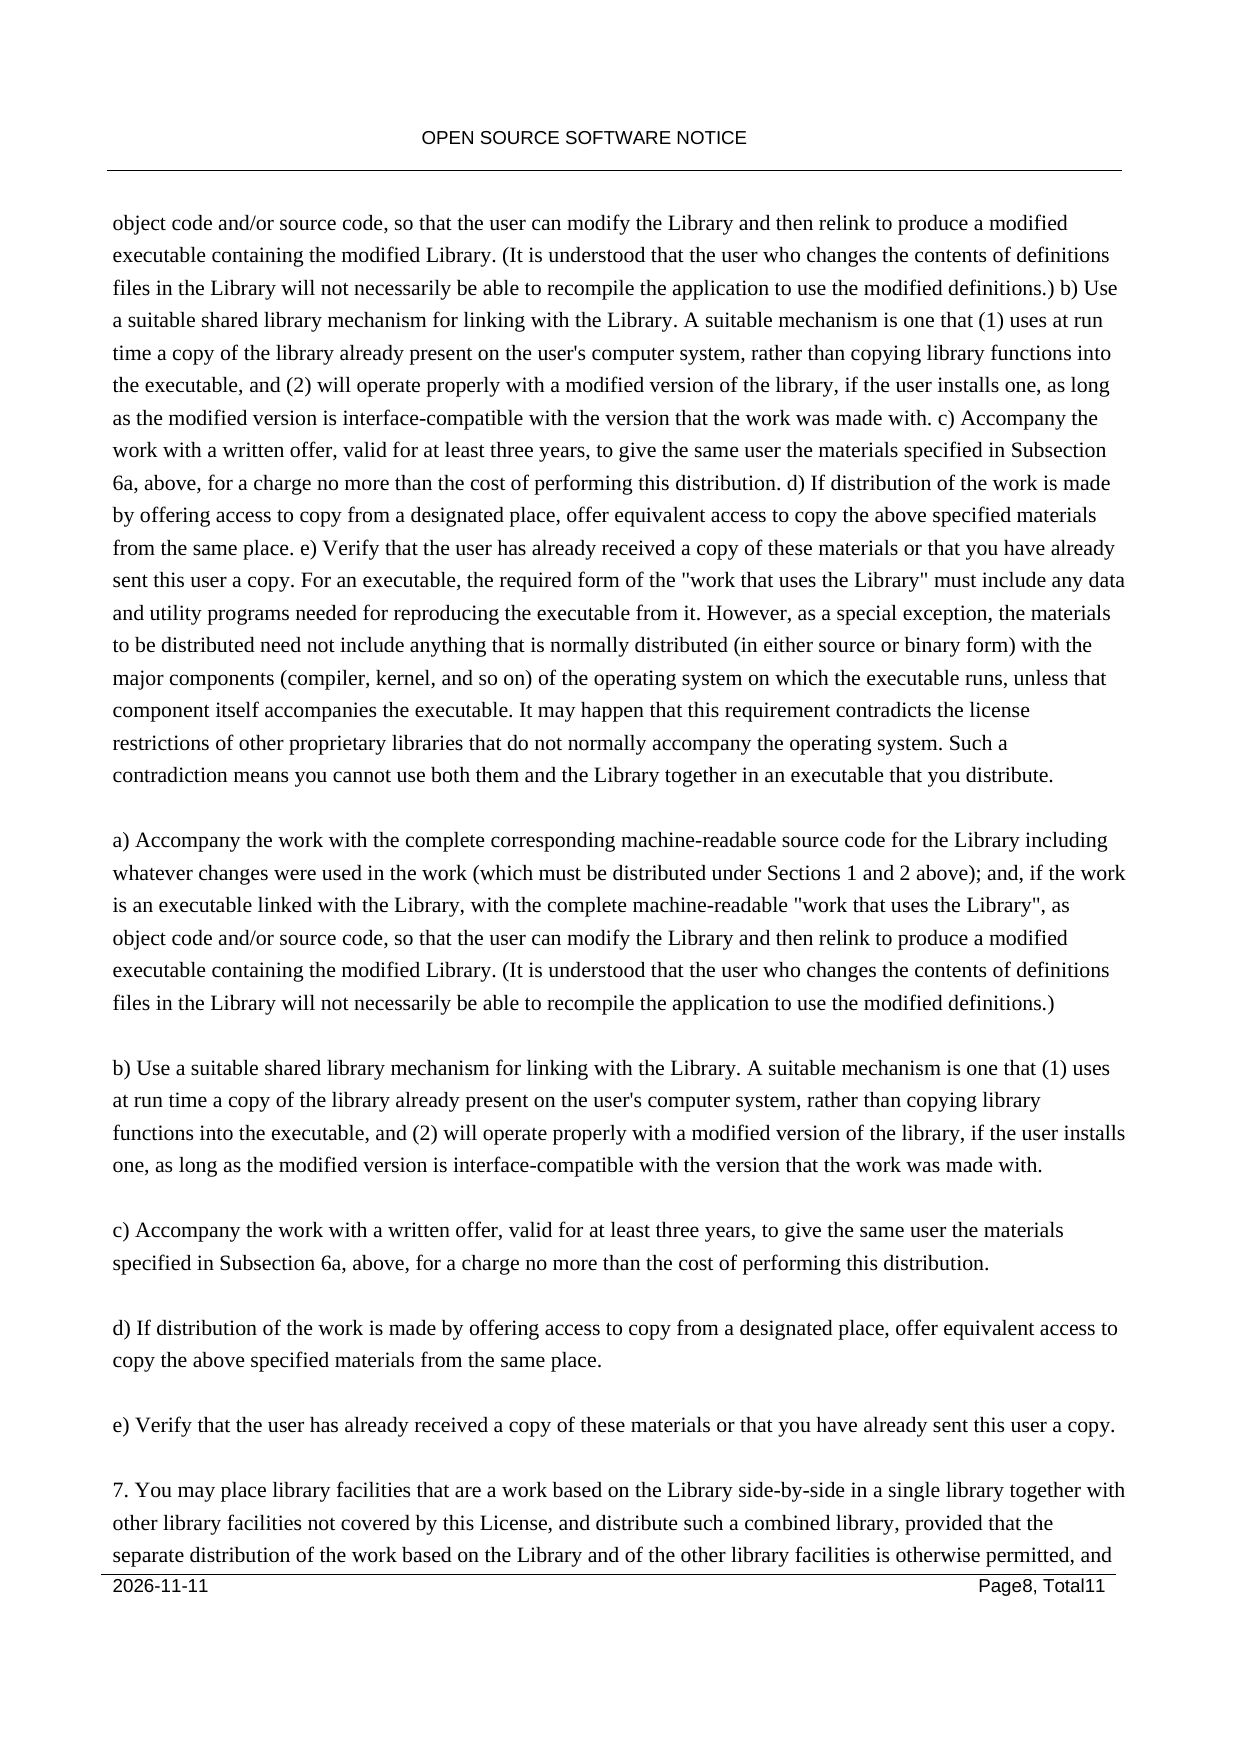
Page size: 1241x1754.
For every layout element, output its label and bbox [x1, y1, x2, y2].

text [112, 206, 1128, 1571]
